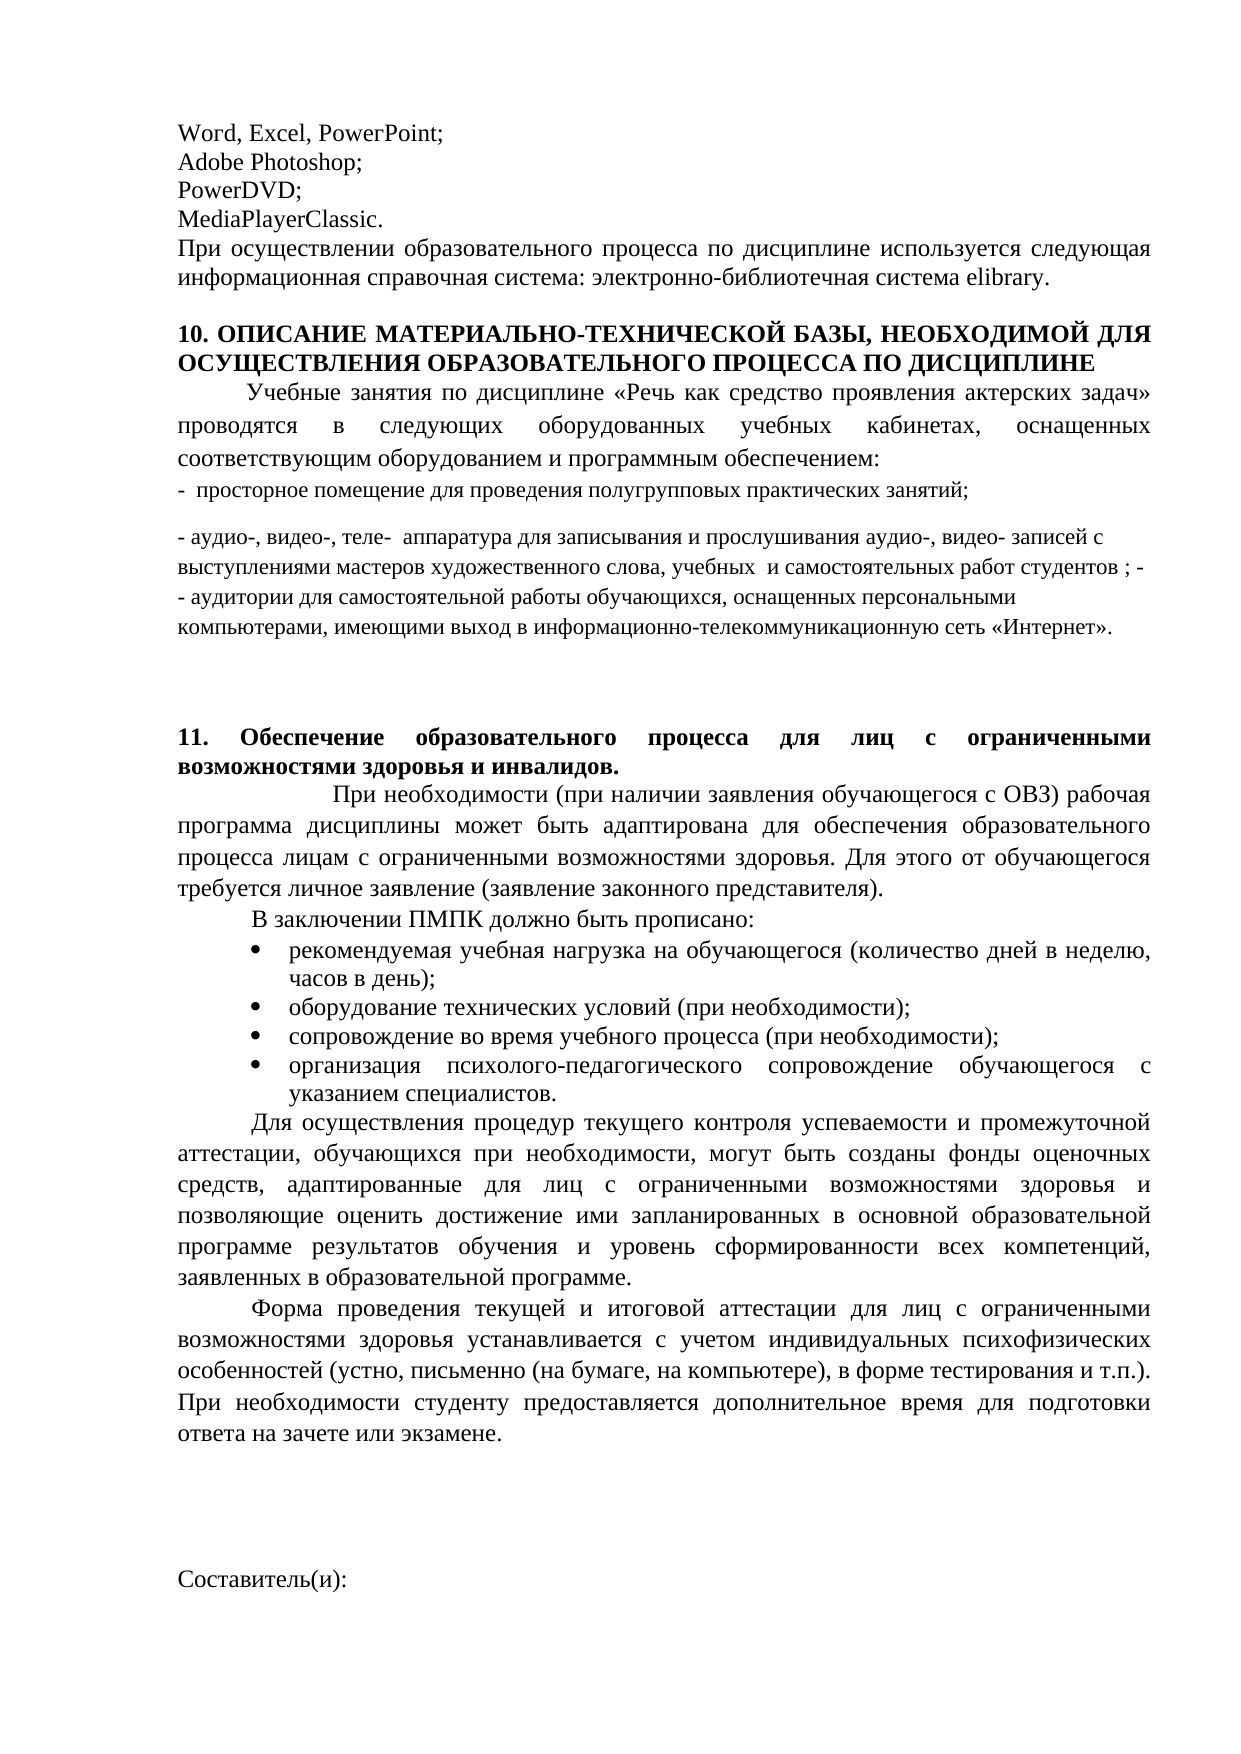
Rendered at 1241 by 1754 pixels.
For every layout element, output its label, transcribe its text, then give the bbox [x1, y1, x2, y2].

text Wогd, Ехсеl, PowегРоint; [177, 118, 1152, 147]
text Для осуществления процедур текущего контроля успеваемости и промежуточной аттестации, обучающихся при необходимости, могут быть созданы фонды оценочных средств, адаптированные для лиц с ограниченными возможностями здоровья и позволяющие оценить достижение ими запланированных в основной образовательной программе результатов обучения и уровень сформированности всех компетенций, заявленных в образовательной программе. [177, 1107, 1152, 1291]
text Форма проведения текущей и итоговой аттестации для лиц с ограниченными возможностями здоровья устанавливается с учетом индивидуальных психофизических особенностей (устно, письменно (на бумаге, на компьютере), в форме тестирования и т.п.). При необходимости студенту предоставляется дополнительное время для подготовки ответа на зачете или экзамене. [177, 1293, 1152, 1446]
text 10. ОПИСАНИЕ МАТЕРИАЛЬНО-ТЕХНИЧЕСКОЙ БАЗЫ, НЕОБХОДИМОЙ ДЛЯ ОСУЩЕСТВЛЕНИЯ ОБРАЗОВАТЕЛЬНОГО ПРОЦЕССА ПО ДИСЦИПЛИНЕ [177, 319, 1152, 377]
text - аудио-, видео-, теле- аппаратура для записывания и прослушивания аудио-, видео- записей с выступлениями мастеров художественного слова, учебных и самостоятельных работ студентов ; - - аудитории для самостоятельной работы обучающихся, оснащенных персональными компьютерами, имеющими выход в информационно-телекоммуникационную сеть «Интернет». [177, 523, 1152, 640]
text Составитель(и): [177, 1564, 1152, 1592]
text При осуществлении образовательного процесса по дисциплине используется следующая информационная справочная система: электронно-библиотечная система elibrary. [177, 233, 1152, 291]
text Adobe Photoshop; [177, 147, 1152, 176]
text MediaPlayerClassic. [177, 204, 1152, 233]
text - просторное помещение для проведения полугрупповых практических занятий; [177, 476, 1152, 502]
text При необходимости (при наличии заявления обучающегося с ОВЗ) рабочая программа дисциплины может быть адаптирована для обеспечения образовательного процесса лицам с ограниченными возможностями здоровья. Для этого от обучающегося требуется личное заявление (заявление законного представителя). [177, 779, 1152, 901]
text 11. Обеспечение образовательного процесса для лиц с ограниченными возможностями здоровья и инвалидов. [177, 722, 1152, 779]
list рекомендуемая учебная нагрузка на обучающегося (количество дней в неделю, часов в день); [251, 935, 1152, 992]
text Учебные занятия по дисциплине «Речь как средство проявления актерских задач» проводятся в следующих оборудованных учебных кабинетах, оснащенных соответствующим оборудованием и программным обеспечением: [177, 377, 1152, 472]
text В заключении ПМПК должно быть прописано: [177, 904, 1152, 932]
list сопровождение во время учебного процесса (при необходимости); [251, 1021, 1152, 1050]
text PowerDVD; [177, 176, 1152, 204]
list организация психолого-педагогического сопровождение обучающегося с указанием специалистов. [251, 1050, 1152, 1107]
list оборудование технических условий (при необходимости); [251, 992, 1152, 1021]
